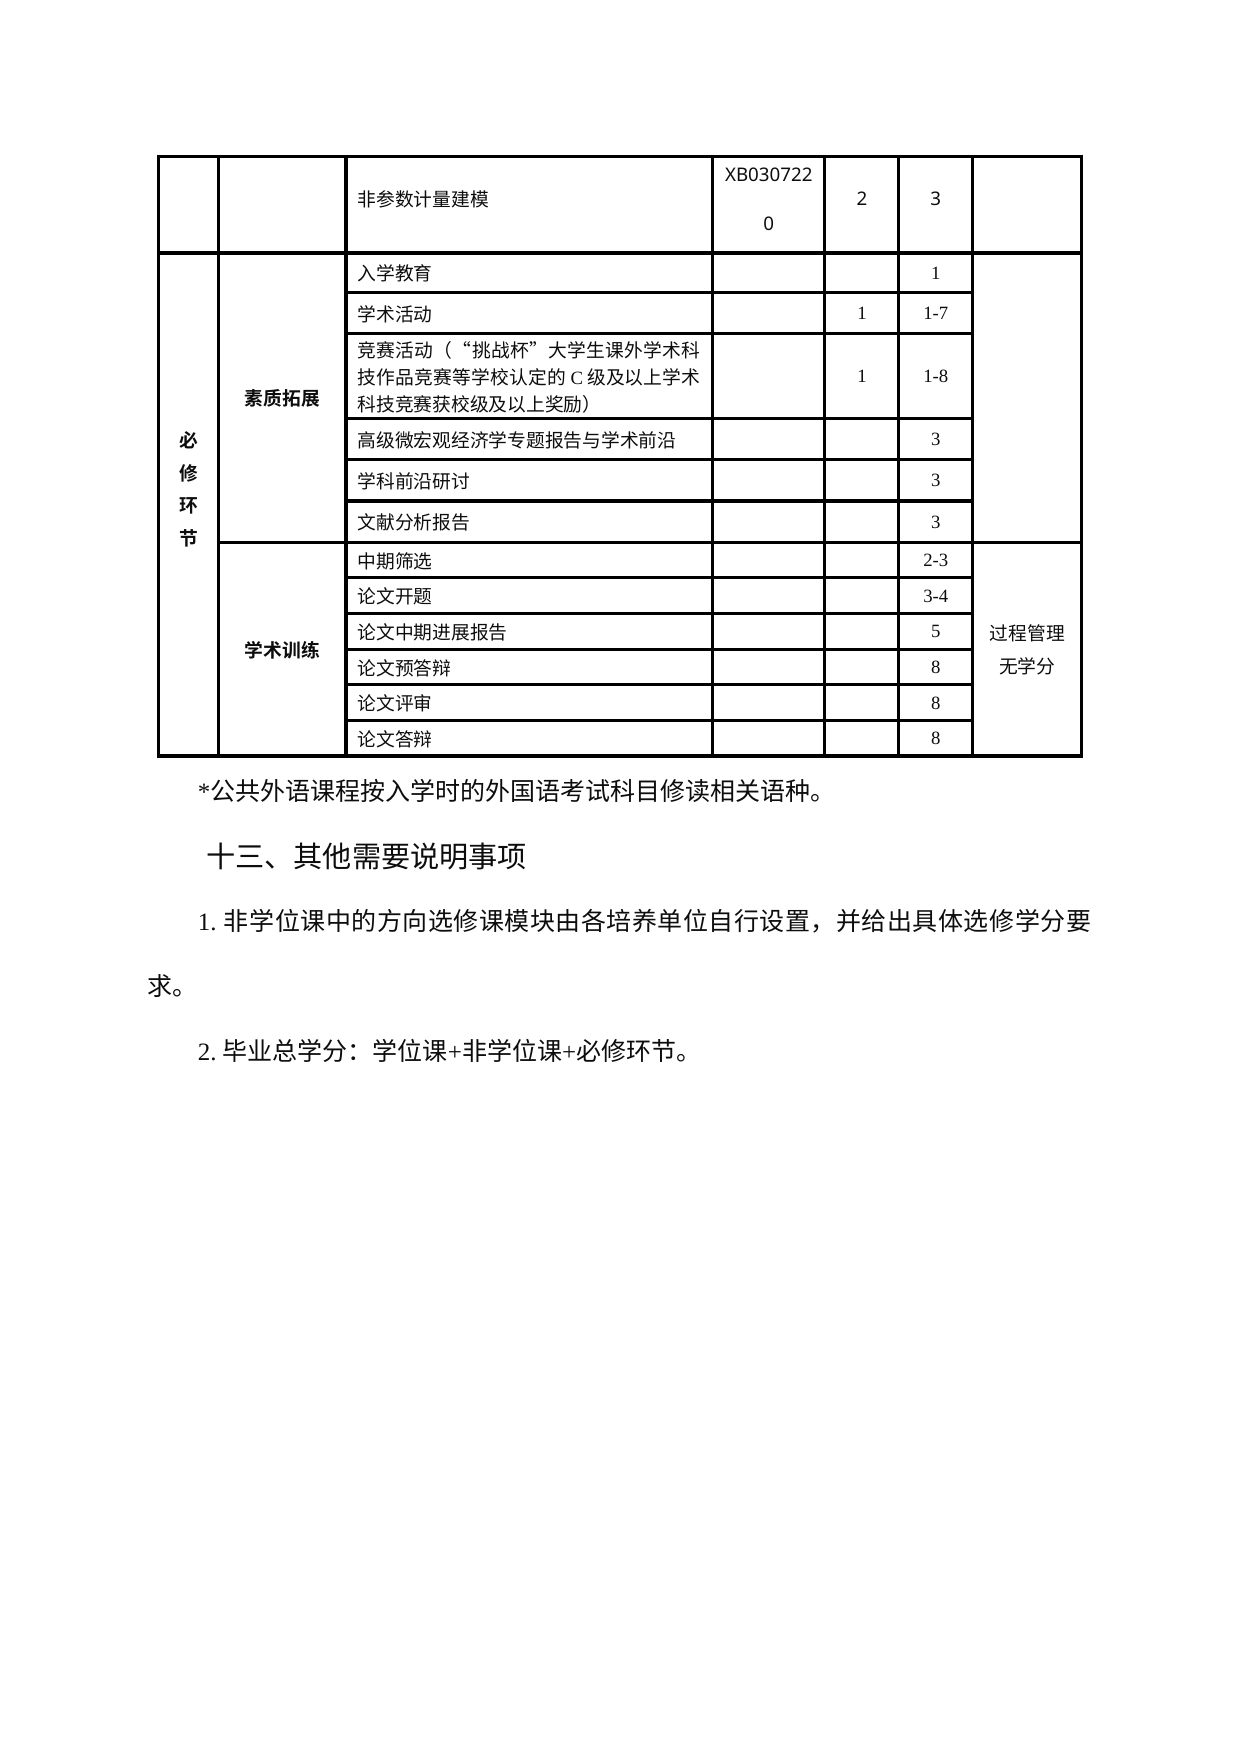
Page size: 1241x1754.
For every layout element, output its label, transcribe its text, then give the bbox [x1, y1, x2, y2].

table_cell [826, 579, 897, 612]
table_cell 1 [826, 294, 897, 332]
table_cell [826, 255, 897, 291]
table_cell 过程管理 无学分 [974, 544, 1080, 754]
table_cell [826, 503, 897, 541]
text 2. 毕业总学分：学位课+非学位课+必修环节。 [148, 1017, 1092, 1082]
table_cell 3 [900, 503, 971, 541]
table_cell 3 [900, 158, 971, 251]
table_cell [826, 651, 897, 683]
table_cell 入学教育 [348, 255, 711, 291]
table_cell [826, 615, 897, 647]
table_cell [826, 420, 897, 458]
table_cell 2 [826, 158, 897, 251]
table_cell [714, 651, 823, 683]
table_cell 1 [900, 255, 971, 291]
table_cell [714, 722, 823, 754]
text 十三、其他需要说明事项 [148, 822, 1092, 887]
table_cell 中期筛选 [348, 544, 711, 576]
table_cell 文献分析报告 [348, 503, 711, 541]
table_cell [714, 294, 823, 332]
table_cell 论文中期进展报告 [348, 615, 711, 647]
table_cell [714, 615, 823, 647]
table_cell [714, 544, 823, 576]
text 1. 非学位课中的方向选修课模块由各培养单位自行设置，并给出具体选修学分要求。 [148, 887, 1092, 1017]
table_cell [714, 579, 823, 612]
table_cell [714, 461, 823, 499]
table_cell [714, 335, 823, 417]
table_cell 8 [900, 722, 971, 754]
table_cell 非参数计量建模 [348, 158, 711, 251]
table_cell 论文评审 [348, 686, 711, 719]
table_cell [714, 420, 823, 458]
table_cell 1-8 [900, 335, 971, 417]
table_cell 必修环节 [160, 255, 217, 754]
table_cell 学术训练 [220, 544, 344, 754]
table_cell 论文答辩 [348, 722, 711, 754]
table_cell 论文预答辩 [348, 651, 711, 683]
table_cell 高级微宏观经济学专题报告与学术前沿 [348, 420, 711, 458]
text *公共外语课程按入学时的外国语考试科目修读相关语种。 [148, 757, 1092, 822]
table_cell [714, 255, 823, 291]
table_cell 3 [900, 461, 971, 499]
table_cell [714, 503, 823, 541]
table_cell [714, 686, 823, 719]
table_cell [826, 686, 897, 719]
table_cell [826, 722, 897, 754]
table_cell 8 [900, 686, 971, 719]
table_cell 5 [900, 615, 971, 647]
table_cell 素质拓展 [220, 255, 344, 541]
table_cell 学科前沿研讨 [348, 461, 711, 499]
table_cell 学术活动 [348, 294, 711, 332]
table_cell [826, 461, 897, 499]
table_cell XB0307220 [714, 158, 823, 251]
table_cell 3-4 [900, 579, 971, 612]
table_cell [826, 544, 897, 576]
table_cell 论文开题 [348, 579, 711, 612]
table_cell 1 [826, 335, 897, 417]
table_cell 3 [900, 420, 971, 458]
table_cell 2-3 [900, 544, 971, 576]
table_cell [974, 255, 1080, 541]
table_cell 8 [900, 651, 971, 683]
table_cell 竞赛活动（“挑战杯”大学生课外学术科技作品竞赛等学校认定的C级及以上学术科技竞赛获校级及以上奖励） [348, 335, 711, 417]
table_cell 1-7 [900, 294, 971, 332]
